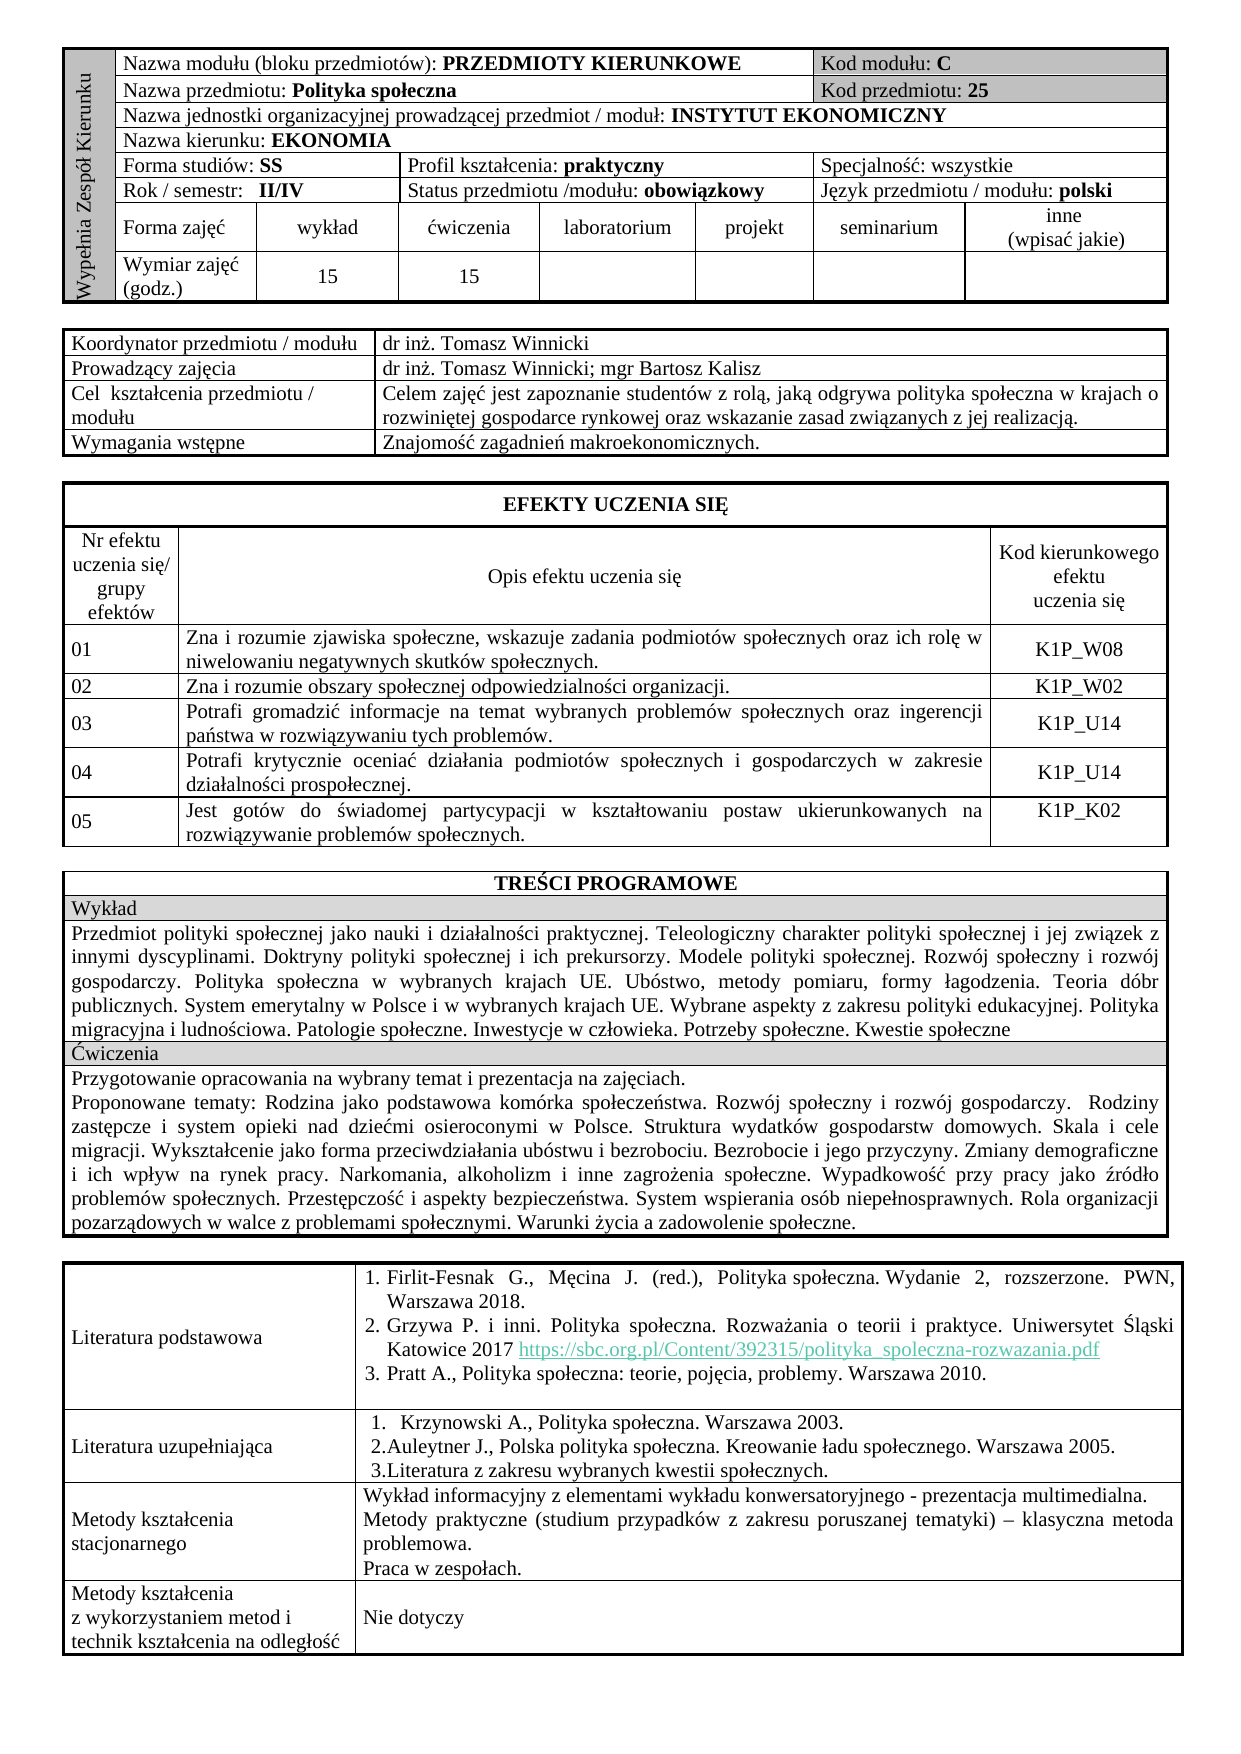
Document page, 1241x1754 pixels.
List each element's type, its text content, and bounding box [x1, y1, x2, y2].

table_cell 15 [257, 252, 398, 300]
table_cell [814, 252, 964, 300]
table_cell Forma studiów: SS [116, 153, 399, 177]
table_cell Krzynowski A., Polityka społeczna. Warszawa 2003. Auleytner J., Polska polityka społeczna. Kreowanie ładu społecznego. Warszawa 2005. Literatura z zakresu wybranych kwestii społecznych. [356, 1410, 1181, 1482]
table_cell Literatura uzupełniająca [65, 1410, 355, 1482]
table_cell K1P_U14 [991, 748, 1166, 796]
table_cell Cel kształcenia przedmiotu / modułu [65, 381, 374, 429]
table_header Wypełnia Zespół Kierunku [65, 50, 115, 300]
table_cell Zna i rozumie zjawiska społeczne, wskazuje zadania podmiotów społecznych oraz ich rolę w niwelowaniu negatywnych skutków społecznych. [179, 625, 990, 673]
table_cell Metody kształcenia z wykorzystaniem metod i technik kształcenia na odległość [65, 1581, 355, 1653]
table_cell Kod przedmiotu: 25 [814, 76, 1166, 102]
table_header Nazwa modułu (bloku przedmiotów): PRZEDMIOTY KIERUNKOWE [116, 50, 813, 74]
table_header dr inż. Tomasz Winnicki [376, 331, 1166, 355]
table_cell 15 [399, 252, 539, 300]
table_cell Rok / semestr: II/IV [116, 178, 399, 202]
table_cell Potrafi krytycznie oceniać działania podmiotów społecznych i gospodarczych w zakresie działalności prospołecznej. [179, 748, 990, 796]
table_cell Kod kierunkowego efektu uczenia się [991, 528, 1166, 624]
table_cell Ćwiczenia [65, 1042, 1166, 1065]
table_cell Język przedmiotu / modułu: polski [814, 178, 1166, 202]
table_cell [696, 252, 813, 300]
table_cell [966, 252, 1166, 300]
table_cell Przedmiot polityki społecznej jako nauki i działalności praktycznej. Teleologiczny charakter polityki społecznej i jej związek z innymi dyscyplinami. Doktryny polityki społecznej i ich prekursorzy. Modele polityki społecznej. Rozwój społeczny i rozwój gospodarczy. Polityka społeczna w wybranych krajach UE. Ubóstwo, metody pomiaru, formy łagodzenia. Teoria dóbr publicznych. System emerytalny w Polsce i w wybranych krajach UE. Wybrane aspekty z zakresu polityki edukacyjnej. Polityka migracyjna i ludnościowa. Patologie społeczne. Inwestycje w człowieka. Potrzeby społeczne. Kwestie społeczne [65, 921, 1166, 1041]
table_cell Profil kształcenia: praktyczny [401, 153, 813, 177]
table_cell 05 [65, 798, 178, 846]
table_cell Nazwa kierunku: EKONOMIA [116, 128, 1166, 152]
table_cell ćwiczenia [399, 203, 539, 251]
table_cell Celem zajęć jest zapoznanie studentów z rolą, jaką odgrywa polityka społeczna w krajach o rozwiniętej gospodarce rynkowej oraz wskazanie zasad związanych z jej realizacją. [376, 381, 1166, 429]
table_cell 01 [65, 625, 178, 673]
table_cell [540, 252, 695, 300]
table_cell projekt [696, 203, 813, 251]
table_header Literatura podstawowa [65, 1265, 355, 1409]
table_cell Wymiar zajęć (godz.) [116, 252, 256, 300]
table_cell Specjalność: wszystkie [814, 153, 1166, 177]
table_cell Metody kształcenia stacjonarnego [65, 1483, 355, 1579]
table_cell Prowadzący zajęcia [65, 356, 374, 380]
table_cell K1P_K02 [991, 798, 1166, 846]
table_header TREŚCI PROGRAMOWE [65, 872, 1166, 895]
table_cell Nr efektu uczenia się/ grupy efektów [65, 528, 178, 624]
table_cell laboratorium [540, 203, 695, 251]
table_cell Opis efektu uczenia się [179, 528, 990, 624]
table_cell Zna i rozumie obszary społecznej odpowiedzialności organizacji. [179, 674, 990, 698]
table_cell Forma zajęć [116, 203, 256, 251]
table_cell 03 [65, 699, 178, 747]
table_cell Jest gotów do świadomej partycypacji w kształtowaniu postaw ukierunkowanych na rozwiązywanie problemów społecznych. [179, 798, 990, 846]
table_header Koordynator przedmiotu / modułu [65, 331, 374, 355]
table_cell K1P_U14 [991, 699, 1166, 747]
table_cell wykład [257, 203, 398, 251]
table_cell Wymagania wstępne [65, 430, 374, 454]
table_cell Nie dotyczy [356, 1581, 1181, 1653]
table_cell Potrafi gromadzić informacje na temat wybranych problemów społecznych oraz ingerencji państwa w rozwiązywaniu tych problemów. [179, 699, 990, 747]
table_cell Nazwa jednostki organizacyjnej prowadzącej przedmiot / moduł: INSTYTUT EKONOMICZNY [116, 103, 1166, 127]
table_cell inne (wpisać jakie) [966, 203, 1166, 251]
table_cell Przygotowanie opracowania na wybrany temat i prezentacja na zajęciach. Proponowane tematy: Rodzina jako podstawowa komórka społeczeństwa. Rozwój społeczny i rozwój gospodarczy. Rodziny zastępcze i system opieki nad dziećmi osieroconymi w Polsce. Struktura wydatków gospodarstw domowych. Skala i cele migracji. Wykształcenie jako forma przeciwdziałania ubóstwu i bezrobociu. Bezrobocie i jego przyczyny. Zmiany demograficzne i ich wpływ na rynek pracy. Narkomania, alkoholizm i inne zagrożenia społeczne. Wypadkowość przy pracy jako źródło problemów społecznych. Przestępczość i aspekty bezpieczeństwa. System wspierania osób niepełnosprawnych. Rola organizacji pozarządowych w walce z problemami społecznymi. Warunki życia a zadowolenie społeczne. [65, 1066, 1166, 1234]
table_cell Wykład informacyjny z elementami wykładu konwersatoryjnego - prezentacja multimedialna. Metody praktyczne (studium przypadków z zakresu poruszanej tematyki) – klasyczna metoda problemowa. Praca w zespołach. [356, 1483, 1181, 1579]
table_cell Status przedmiotu /modułu: obowiązkowy [401, 178, 813, 202]
table_header Firlit-Fesnak G., Męcina J. (red.), Polityka społeczna. Wydanie 2, rozszerzone. PWN, Warszawa 2018. Grzywa P. i inni. Polityka społeczna. Rozważania o teorii i praktyce. Uniwersytet Śląski Katowice 2017 https://sbc.org.pl/Content/392315/polityka_spoleczna-rozwazania.pdf Pratt A., Polityka społeczna: teorie, pojęcia, problemy. Warszawa 2010. [356, 1265, 1181, 1409]
table_header EFEKTY UCZENIA SIĘ [65, 485, 1166, 524]
table_cell Nazwa przedmiotu: Polityka społeczna [116, 76, 813, 102]
table_cell dr inż. Tomasz Winnicki; mgr Bartosz Kalisz [376, 356, 1166, 380]
table_cell K1P_W02 [991, 674, 1166, 698]
table_cell K1P_W08 [991, 625, 1166, 673]
table_cell 02 [65, 674, 178, 698]
table_header Kod modułu: C [814, 50, 1166, 74]
table_cell seminarium [814, 203, 964, 251]
table_cell 04 [65, 748, 178, 796]
table_cell Znajomość zagadnień makroekonomicznych. [376, 430, 1166, 454]
table_cell Wykład [65, 896, 1166, 920]
